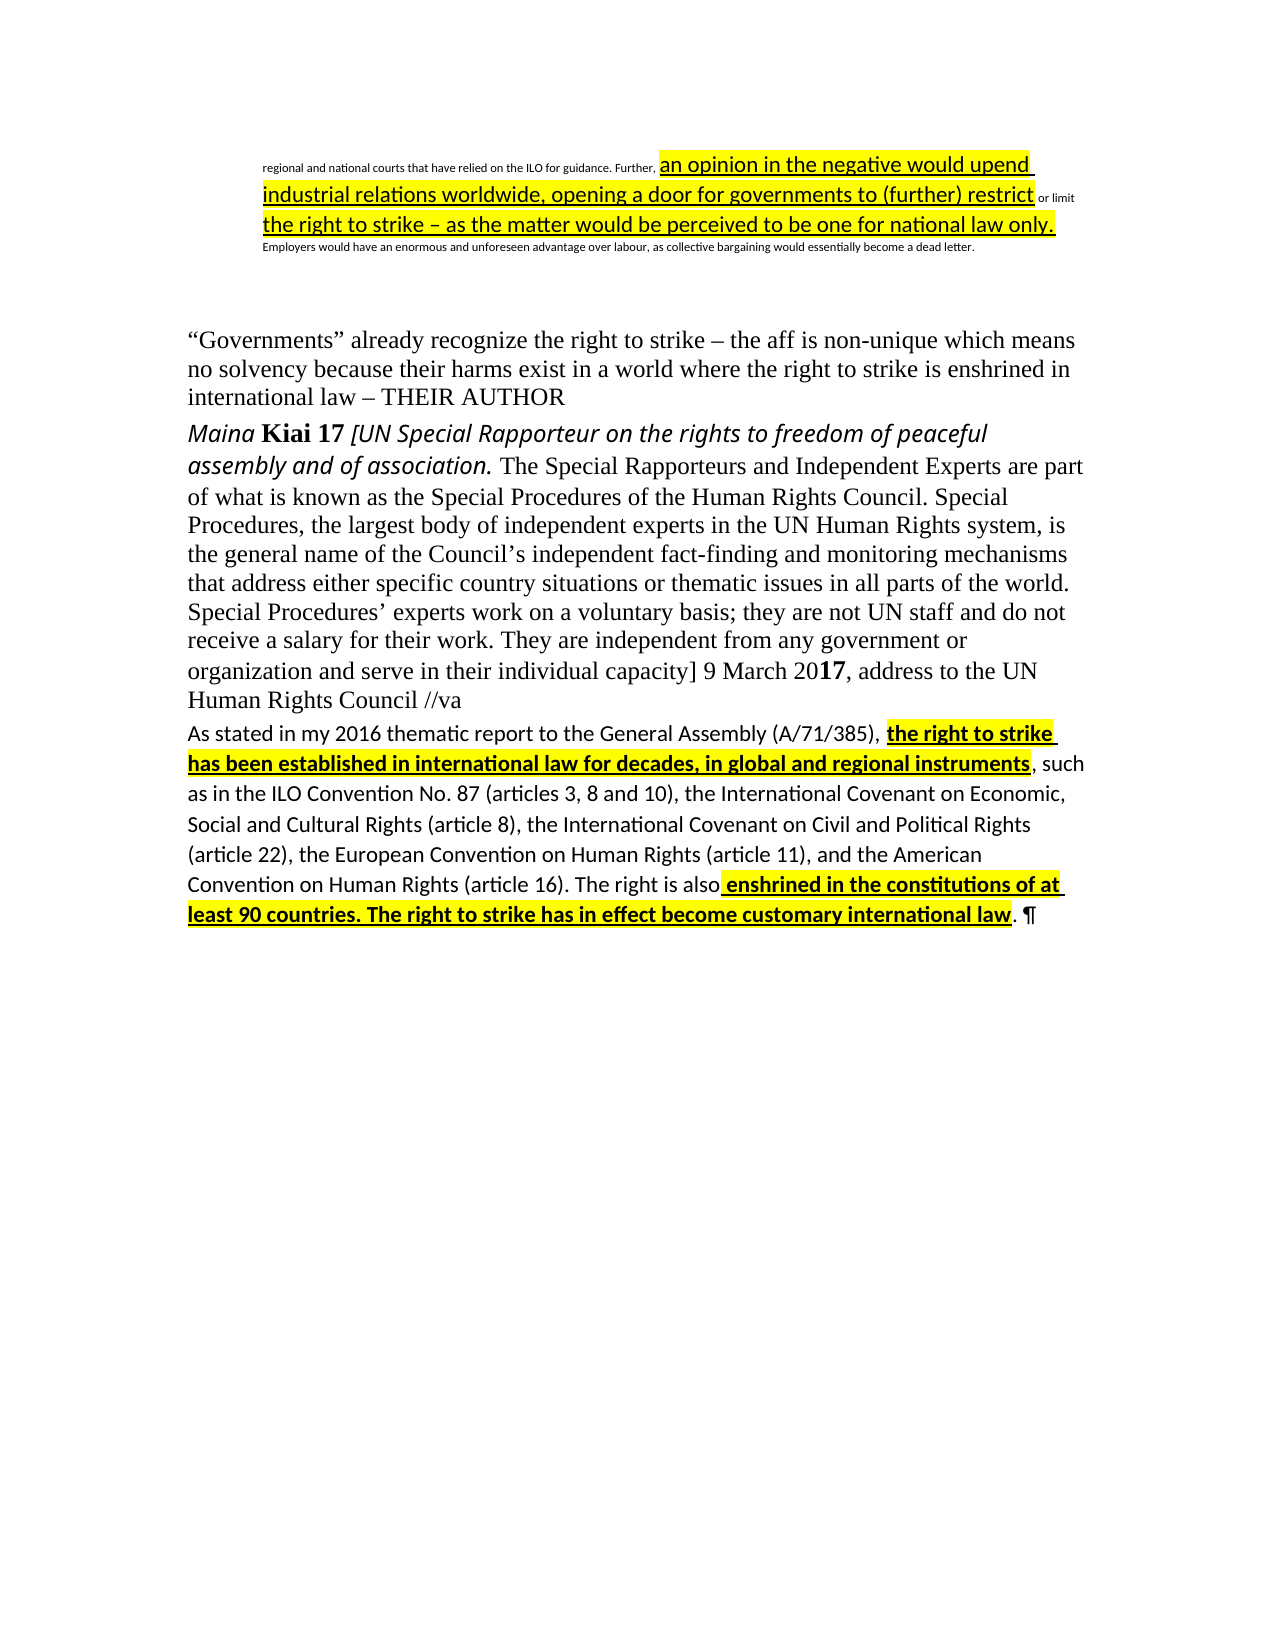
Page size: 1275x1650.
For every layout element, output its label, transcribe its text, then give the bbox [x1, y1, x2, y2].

text Maina Kiai 17 [UN Special Rapporteur on the rights to freedom of peaceful assembly and of association. The Special Rapporteurs and Independent Experts are part of what is known as the Special Procedures of the Human Rights Council. Special Procedures, the largest body of independent experts in the UN Human Rights system, is the general name of the Council’s independent fact-finding and monitoring mechanisms that address either specific country situations or thematic issues in all parts of the world. Special Procedures’ experts work on a voluntary basis; they are not UN staff and do not receive a salary for their work. They are independent from any government or organization and serve in their individual capacity] 9 March 2017, address to the UN Human Rights Council //va [187, 416, 1087, 714]
text “Governments” already recognize the right to strike – the aff is non-unique which means no solvency because their harms exist in a world where the right to strike is enshrined in international law – THEIR AUTHOR [187, 325, 1087, 411]
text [262, 150, 1087, 255]
text As stated in my 2016 thematic report to the General Assembly (A/71/385), the right to strike has been established in international law for decades, in global and regional instruments, such as in the ILO Convention No. 87 (articles 3, 8 and 10), the International Covenant on Economic, Social and Cultural Rights (article 8), the International Covenant on Civil and Political Rights (article 22), the European Convention on Human Rights (article 11), and the American Convention on Human Rights (article 16). The right is also enshrined in the constitutions of at least 90 countries. The right to strike has in effect become customary international law. ¶ [187, 719, 1087, 928]
